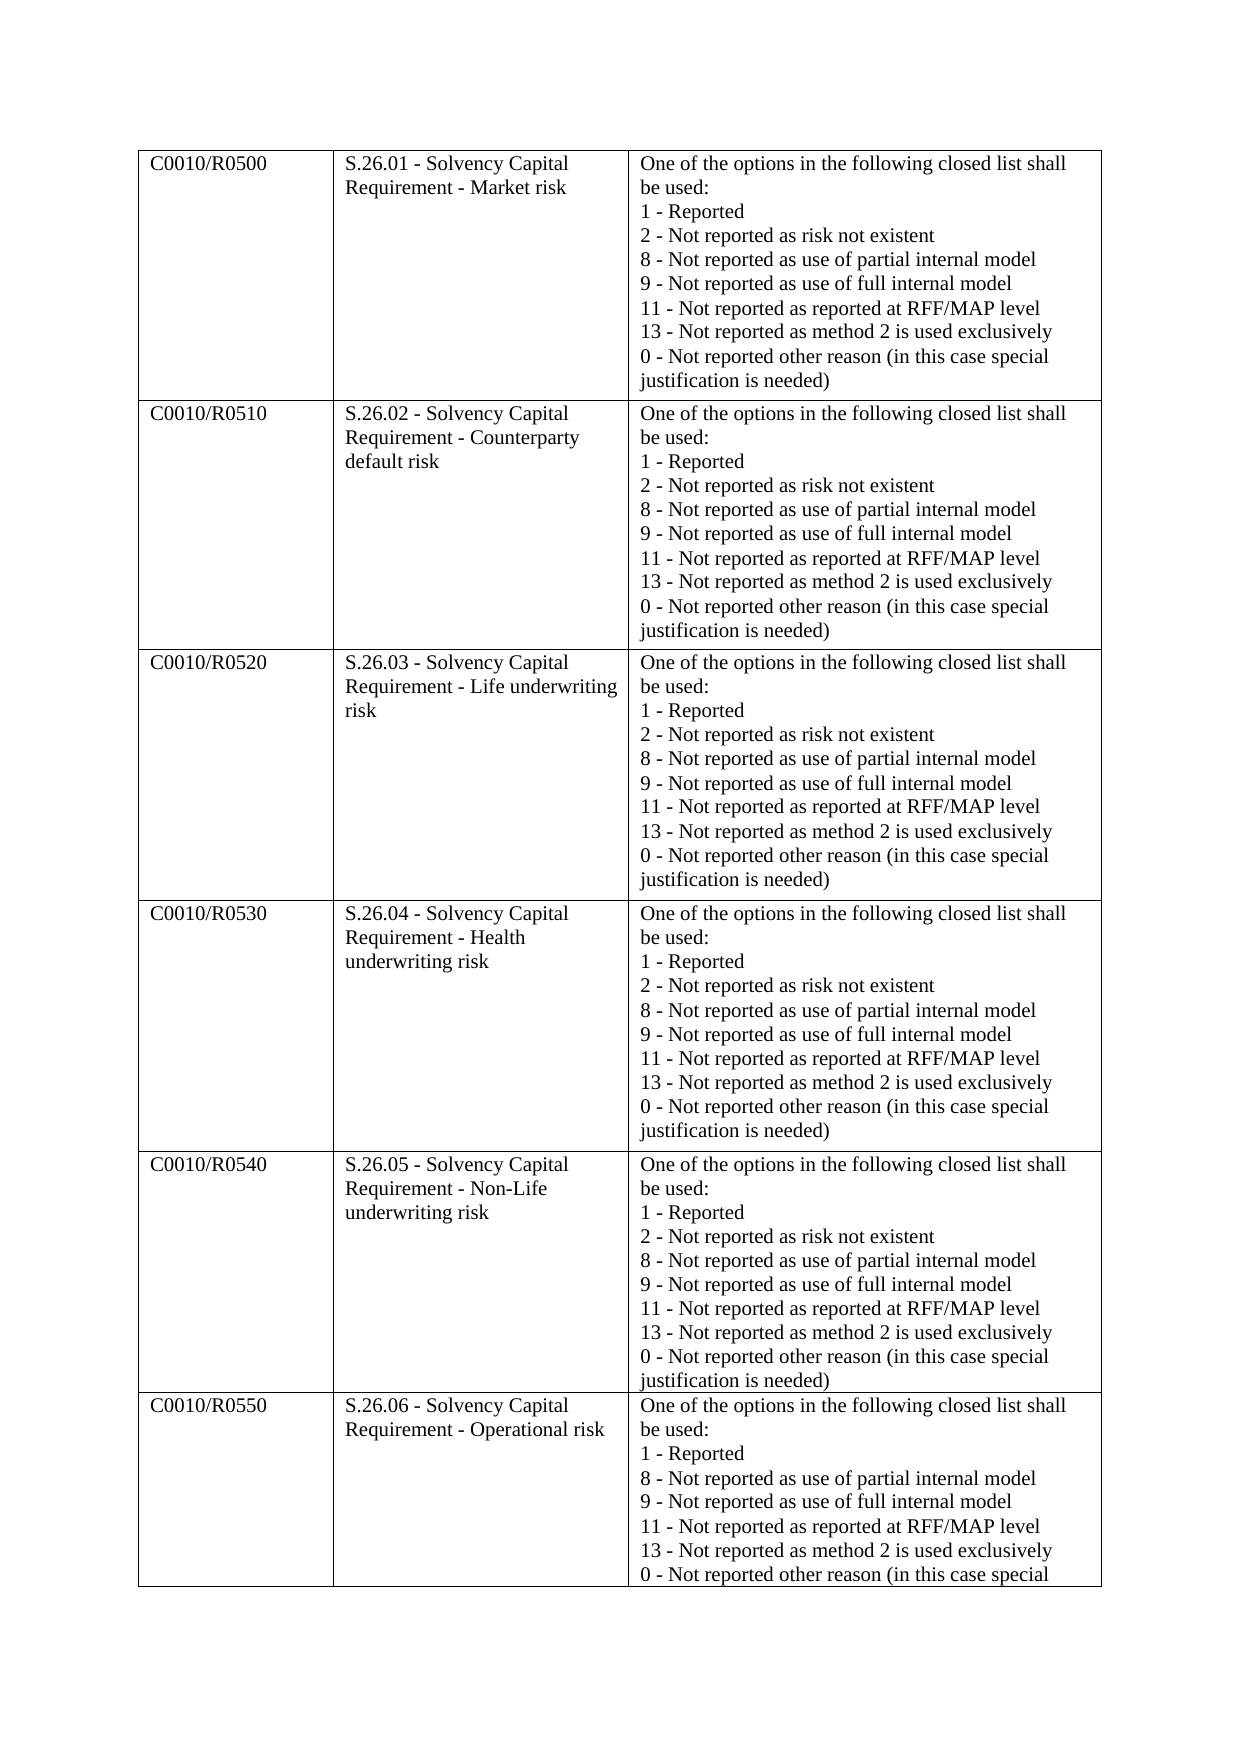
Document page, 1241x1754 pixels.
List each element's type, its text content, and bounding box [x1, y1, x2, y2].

table_cell S.26.04 - Solvency Capital Requirement - Health underwriting risk [334, 901, 628, 1151]
table_cell One of the options in the following closed list shall be used: 1 - Reported 2 - Not reported as risk not existent 8 - Not reported as use of partial internal model 9 - Not reported as use of full internal model 11 - Not reported as reported at RFF/MAP level 13 - Not reported as method 2 is used exclusively 0 - Not reported other reason (in this case special justification is needed) [629, 151, 1101, 400]
table_cell C0010/R0540 [139, 1152, 333, 1392]
table_cell S.26.05 - Solvency Capital Requirement - Non-Life underwriting risk [334, 1152, 628, 1392]
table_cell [334, 1393, 628, 1586]
table_cell C0010/R0500 [139, 151, 333, 400]
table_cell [629, 1393, 1101, 1586]
table_cell One of the options in the following closed list shall be used: 1 - Reported 2 - Not reported as risk not existent 8 - Not reported as use of partial internal model 9 - Not reported as use of full internal model 11 - Not reported as reported at RFF/MAP level 13 - Not reported as method 2 is used exclusively 0 - Not reported other reason (in this case special justification is needed) [629, 901, 1101, 1151]
table_cell C0010/R0550 [139, 1393, 333, 1586]
table_cell S.26.02 - Solvency Capital Requirement - Counterparty default risk [334, 401, 628, 649]
table_cell C0010/R0520 [139, 650, 333, 900]
table_cell One of the options in the following closed list shall be used: 1 - Reported 2 - Not reported as risk not existent 8 - Not reported as use of partial internal model 9 - Not reported as use of full internal model 11 - Not reported as reported at RFF/MAP level 13 - Not reported as method 2 is used exclusively 0 - Not reported other reason (in this case special justification is needed) [629, 650, 1101, 900]
table_cell C0010/R0530 [139, 901, 333, 1151]
table_cell One of the options in the following closed list shall be used: 1 - Reported 2 - Not reported as risk not existent 8 - Not reported as use of partial internal model 9 - Not reported as use of full internal model 11 - Not reported as reported at RFF/MAP level 13 - Not reported as method 2 is used exclusively 0 - Not reported other reason (in this case special justification is needed) [629, 1152, 1101, 1392]
table_cell S.26.01 - Solvency Capital Requirement - Market risk [334, 151, 628, 400]
table_cell S.26.03 - Solvency Capital Requirement - Life underwriting risk [334, 650, 628, 900]
table_cell C0010/R0510 [139, 401, 333, 649]
table_cell One of the options in the following closed list shall be used: 1 - Reported 2 - Not reported as risk not existent 8 - Not reported as use of partial internal model 9 - Not reported as use of full internal model 11 - Not reported as reported at RFF/MAP level 13 - Not reported as method 2 is used exclusively 0 - Not reported other reason (in this case special justification is needed) [629, 401, 1101, 649]
